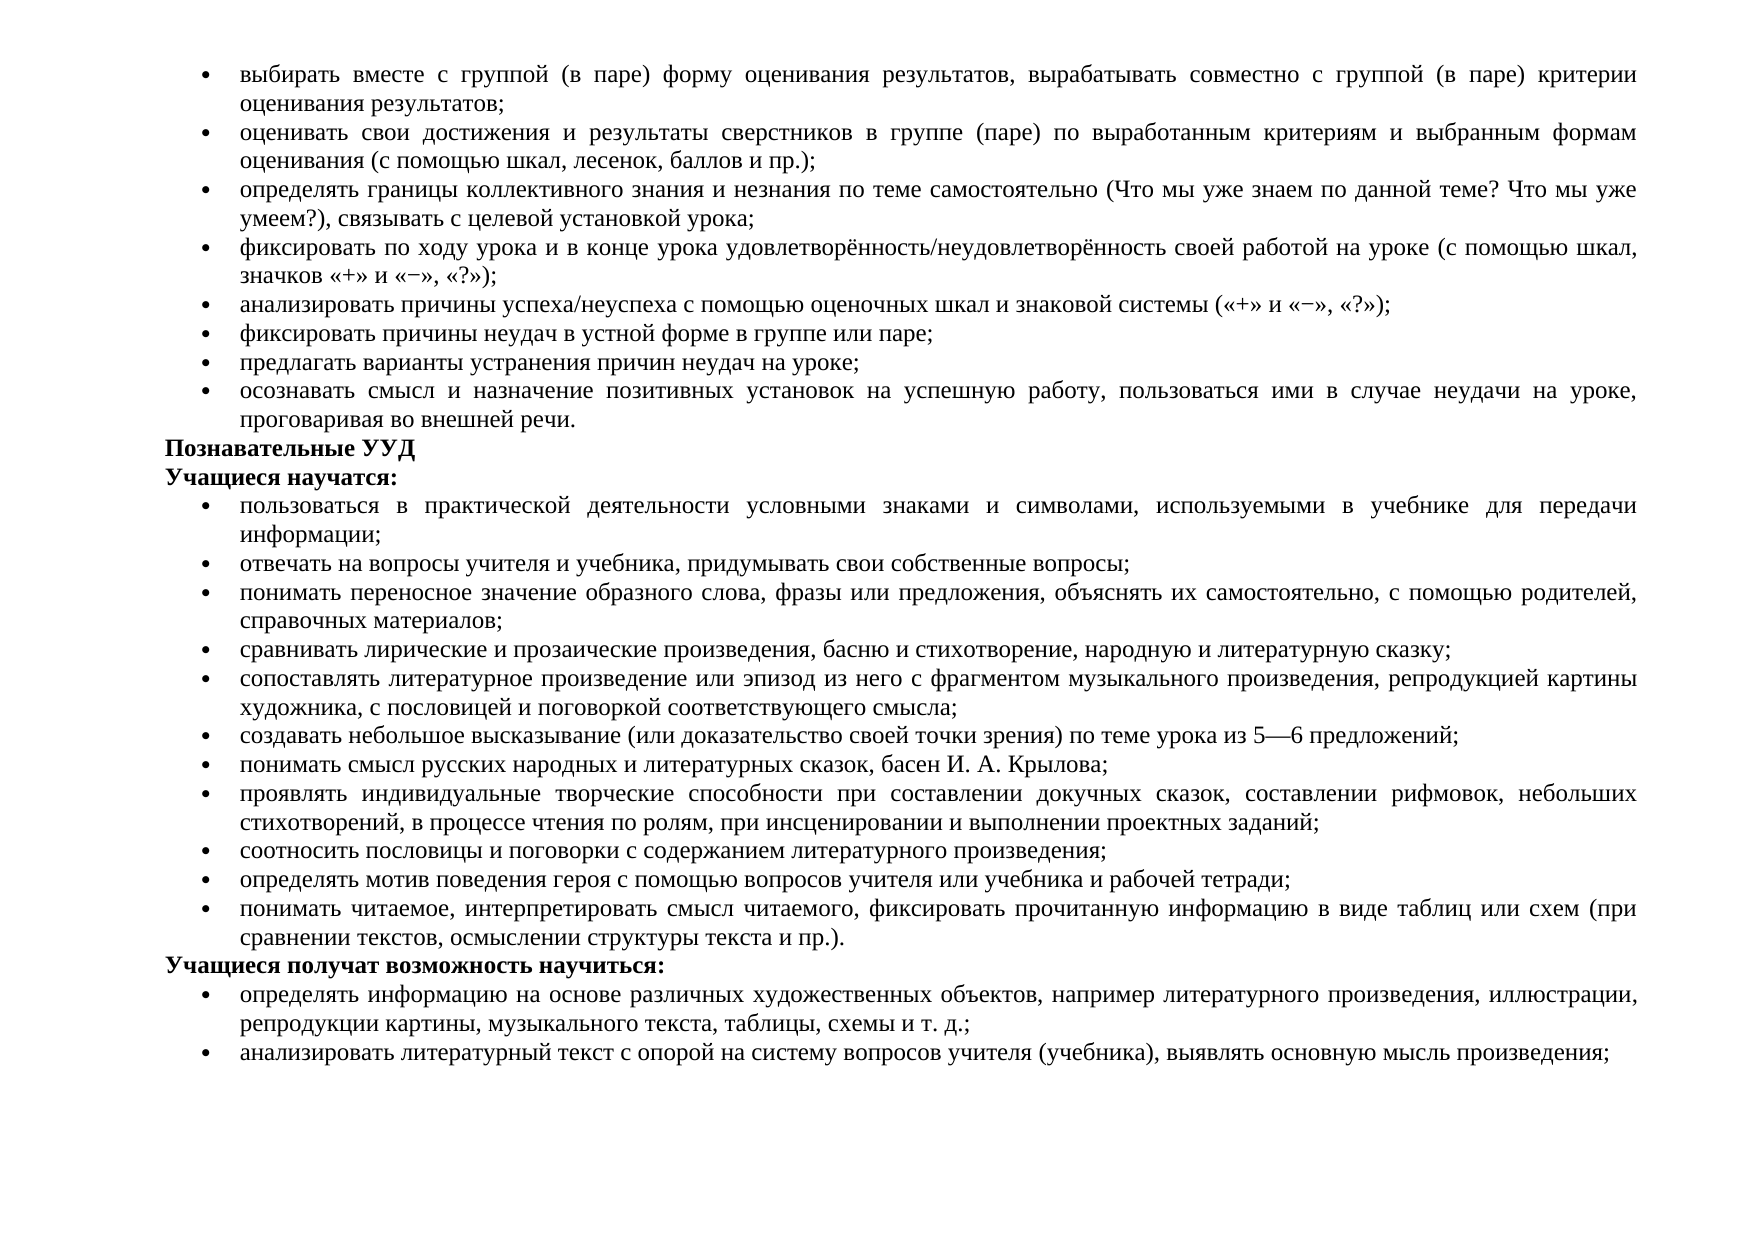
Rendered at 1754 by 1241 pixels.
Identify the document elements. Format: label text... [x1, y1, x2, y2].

list фиксировать по ходу урока и в конце урока удовлетворённость/неудовлетворённость своей работой на уроке (с помощью шкал, значков «+» и «−», «?»); [202, 232, 1639, 289]
list выбирать вместе с группой (в паре) форму оценивания результатов, вырабатывать совместно с группой (в паре) критерии оценивания результатов; [202, 59, 1639, 117]
list пользоваться в практической деятельности условными знаками и символами, используемыми в учебнике для передачи информации; [202, 490, 1639, 548]
text Познавательные УУД [164, 433, 1639, 462]
list проявлять индивидуальные творческие способности при составлении докучных сказок, составлении рифмовок, небольших стихотворений, в процессе чтения по ролям, при инсценировании и выполнении проектных заданий; [202, 778, 1639, 835]
list соотносить пословицы и поговорки с содержанием литературного произведения; [202, 835, 1639, 864]
list оценивать свои достижения и результаты сверстников в группе (паре) по выработанным критериям и выбранным формам оценивания (с помощью шкал, лесенок, баллов и пр.); [202, 117, 1639, 174]
list сравнивать лирические и прозаические произведения, басню и стихотворение, народную и литературную сказку; [202, 634, 1639, 663]
list понимать смысл русских народных и литературных сказок, басен И. А. Крылова; [202, 749, 1639, 778]
list анализировать причины успеха/неуспеха с помощью оценочных шкал и знаковой системы («+» и «−», «?»); [202, 289, 1639, 318]
list понимать читаемое, интерпретировать смысл читаемого, фиксировать прочитанную информацию в виде таблиц или схем (при сравнении текстов, осмыслении структуры текста и пр.). [202, 893, 1639, 950]
list осознавать смысл и назначение позитивных установок на успешную работу, пользоваться ими в случае неудачи на уроке, проговаривая во внешней речи. [202, 375, 1639, 433]
list отвечать на вопросы учителя и учебника, придумывать свои собственные вопросы; [202, 548, 1639, 577]
list определять границы коллективного знания и незнания по теме самостоятельно (Что мы уже знаем по данной теме? Что мы уже умеем?), связывать с целевой установкой урока; [202, 174, 1639, 232]
list определять мотив поведения героя с помощью вопросов учителя или учебника и рабочей тетради; [202, 864, 1639, 893]
text Учащиеся научатся: [164, 462, 1639, 490]
list фиксировать причины неудач в устной форме в группе или паре; [202, 318, 1639, 347]
list определять информацию на основе различных художественных объектов, например литературного произведения, иллюстрации, репродукции картины, музыкального текста, таблицы, схемы и т. д.; [202, 979, 1639, 1037]
list предлагать варианты устранения причин неудач на уроке; [202, 347, 1639, 375]
list создавать небольшое высказывание (или доказательство своей точки зрения) по теме урока из 5—6 предложений; [202, 720, 1639, 749]
list сопоставлять литературное произведение или эпизод из него с фрагментом музыкального произведения, репродукцией картины художника, с пословицей и поговоркой соответствующего смысла; [202, 663, 1639, 720]
list анализировать литературный текст с опорой на систему вопросов учителя (учебника), выявлять основную мысль произведения; [202, 1037, 1639, 1065]
text Учащиеся получат возможность научиться: [164, 950, 1639, 979]
list понимать переносное значение образного слова, фразы или предложения, объяснять их самостоятельно, с помощью родителей, справочных материалов; [202, 577, 1639, 634]
